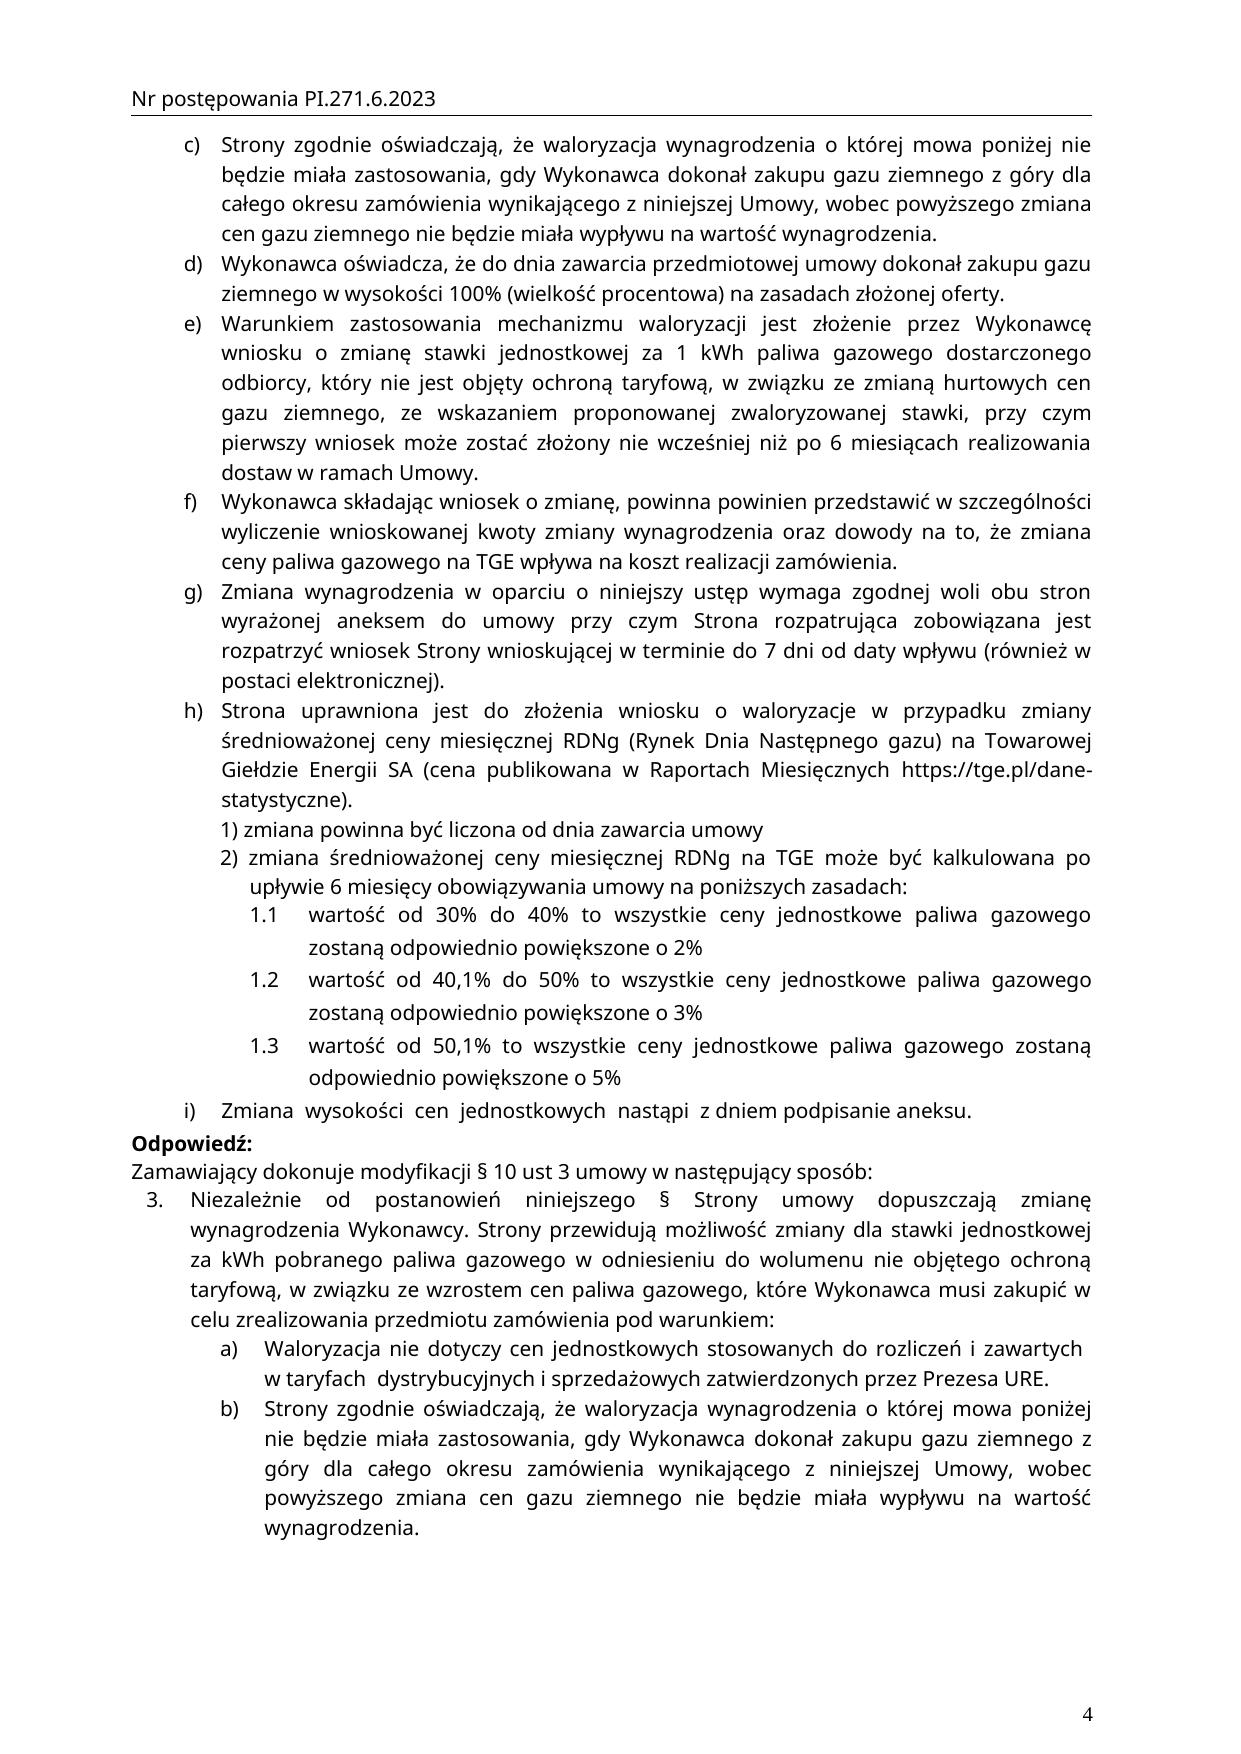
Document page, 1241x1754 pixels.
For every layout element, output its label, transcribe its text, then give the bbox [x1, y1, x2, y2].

list Strony zgodnie oświadczają, że waloryzacja wynagrodzenia o której mowa poniżej nie będzie miała zastosowania, gdy Wykonawca dokonał zakupu gazu ziemnego z góry dla całego okresu zamówienia wynikającego z niniejszej Umowy, wobec powyższego zmiana cen gazu ziemnego nie będzie miała wypływu na wartość wynagrodzenia. [220, 1394, 1092, 1542]
list Wykonawca oświadcza, że do dnia zawarcia przedmiotowej umowy dokonał zakupu gazu ziemnego w wysokości 100% (wielkość procentowa) na zasadach złożonej oferty. [183, 249, 1092, 307]
list Strony zgodnie oświadczają, że waloryzacja wynagrodzenia o której mowa poniżej nie będzie miała zastosowania, gdy Wykonawca dokonał zakupu gazu ziemnego z góry dla całego okresu zamówienia wynikającego z niniejszej Umowy, wobec powyższego zmiana cen gazu ziemnego nie będzie miała wypływu na wartość wynagrodzenia. [183, 130, 1092, 248]
list Zmiana wysokości cen jednostkowych nastąpi z dniem podpisanie aneksu. [184, 1096, 1092, 1124]
list wartość od 40,1% do 50% to wszystkie ceny jednostkowe paliwa gazowego zostaną odpowiednio powiększone o 3% [249, 966, 1092, 1027]
list Wykonawca składając wniosek o zmianę, powinna powinien przedstawić w szczególności wyliczenie wnioskowanej kwoty zmiany wynagrodzenia oraz dowody na to, że zmiana ceny paliwa gazowego na TGE wpływa na koszt realizacji zamówienia. [183, 487, 1092, 575]
list Waloryzacja nie dotyczy cen jednostkowych stosowanych do rozliczeń i zawartych w taryfach dystrybucyjnych i sprzedażowych zatwierdzonych przez Prezesa URE. [220, 1334, 1092, 1393]
list wartość od 30% do 40% to wszystkie ceny jednostkowe paliwa gazowego zostaną odpowiednio powiększone o 2% [249, 900, 1092, 961]
list wartość od 50,1% to wszystkie ceny jednostkowe paliwa gazowego zostaną odpowiednio powiększone o 5% [249, 1031, 1092, 1092]
list Zmiana wynagrodzenia w oparciu o niniejszy ustęp wymaga zgodnej woli obu stron wyrażonej aneksem do umowy przy czym Strona rozpatrująca zobowiązana jest rozpatrzyć wniosek Strony wnioskującej w terminie do 7 dni od daty wpływu (również w postaci elektronicznej). [183, 577, 1092, 694]
text 2) zmiana średnioważonej ceny miesięcznej RDNg na TGE może być kalkulowana po upływie 6 miesięcy obowiązywania umowy na poniższych zasadach: [220, 843, 1092, 900]
list Strona uprawniona jest do złożenia wniosku o waloryzacje w przypadku zmiany średnioważonej ceny miesięcznej RDNg (Rynek Dnia Następnego gazu) na Towarowej Giełdzie Energii SA (cena publikowana w Raportach Miesięcznych https://tge.pl/dane-statystyczne). [184, 696, 1092, 814]
text Odpowiedź: [131, 1129, 1092, 1157]
text Zamawiający dokonuje modyfikacji § 10 ust 3 umowy w następujący sposób: [131, 1157, 1092, 1186]
list Warunkiem zastosowania mechanizmu waloryzacji jest złożenie przez Wykonawcę wniosku o zmianę stawki jednostkowej za 1 kWh paliwa gazowego dostarczonego odbiorcy, który nie jest objęty ochroną taryfową, w związku ze zmianą hurtowych cen gazu ziemnego, ze wskazaniem proponowanej zwaloryzowanej stawki, przy czym pierwszy wniosek może zostać złożony nie wcześniej niż po 6 miesiącach realizowania dostaw w ramach Umowy. [183, 309, 1092, 486]
text 1) zmiana powinna być liczona od dnia zawarcia umowy [220, 815, 1092, 843]
list Niezależnie od postanowień niniejszego § Strony umowy dopuszczają zmianę wynagrodzenia Wykonawcy. Strony przewidują możliwość zmiany dla stawki jednostkowej za kWh pobranego paliwa gazowego w odniesieniu do wolumenu nie objętego ochroną taryfową, w związku ze wzrostem cen paliwa gazowego, które Wykonawca musi zakupić w celu zrealizowania przedmiotu zamówienia pod warunkiem: [146, 1186, 1092, 1333]
